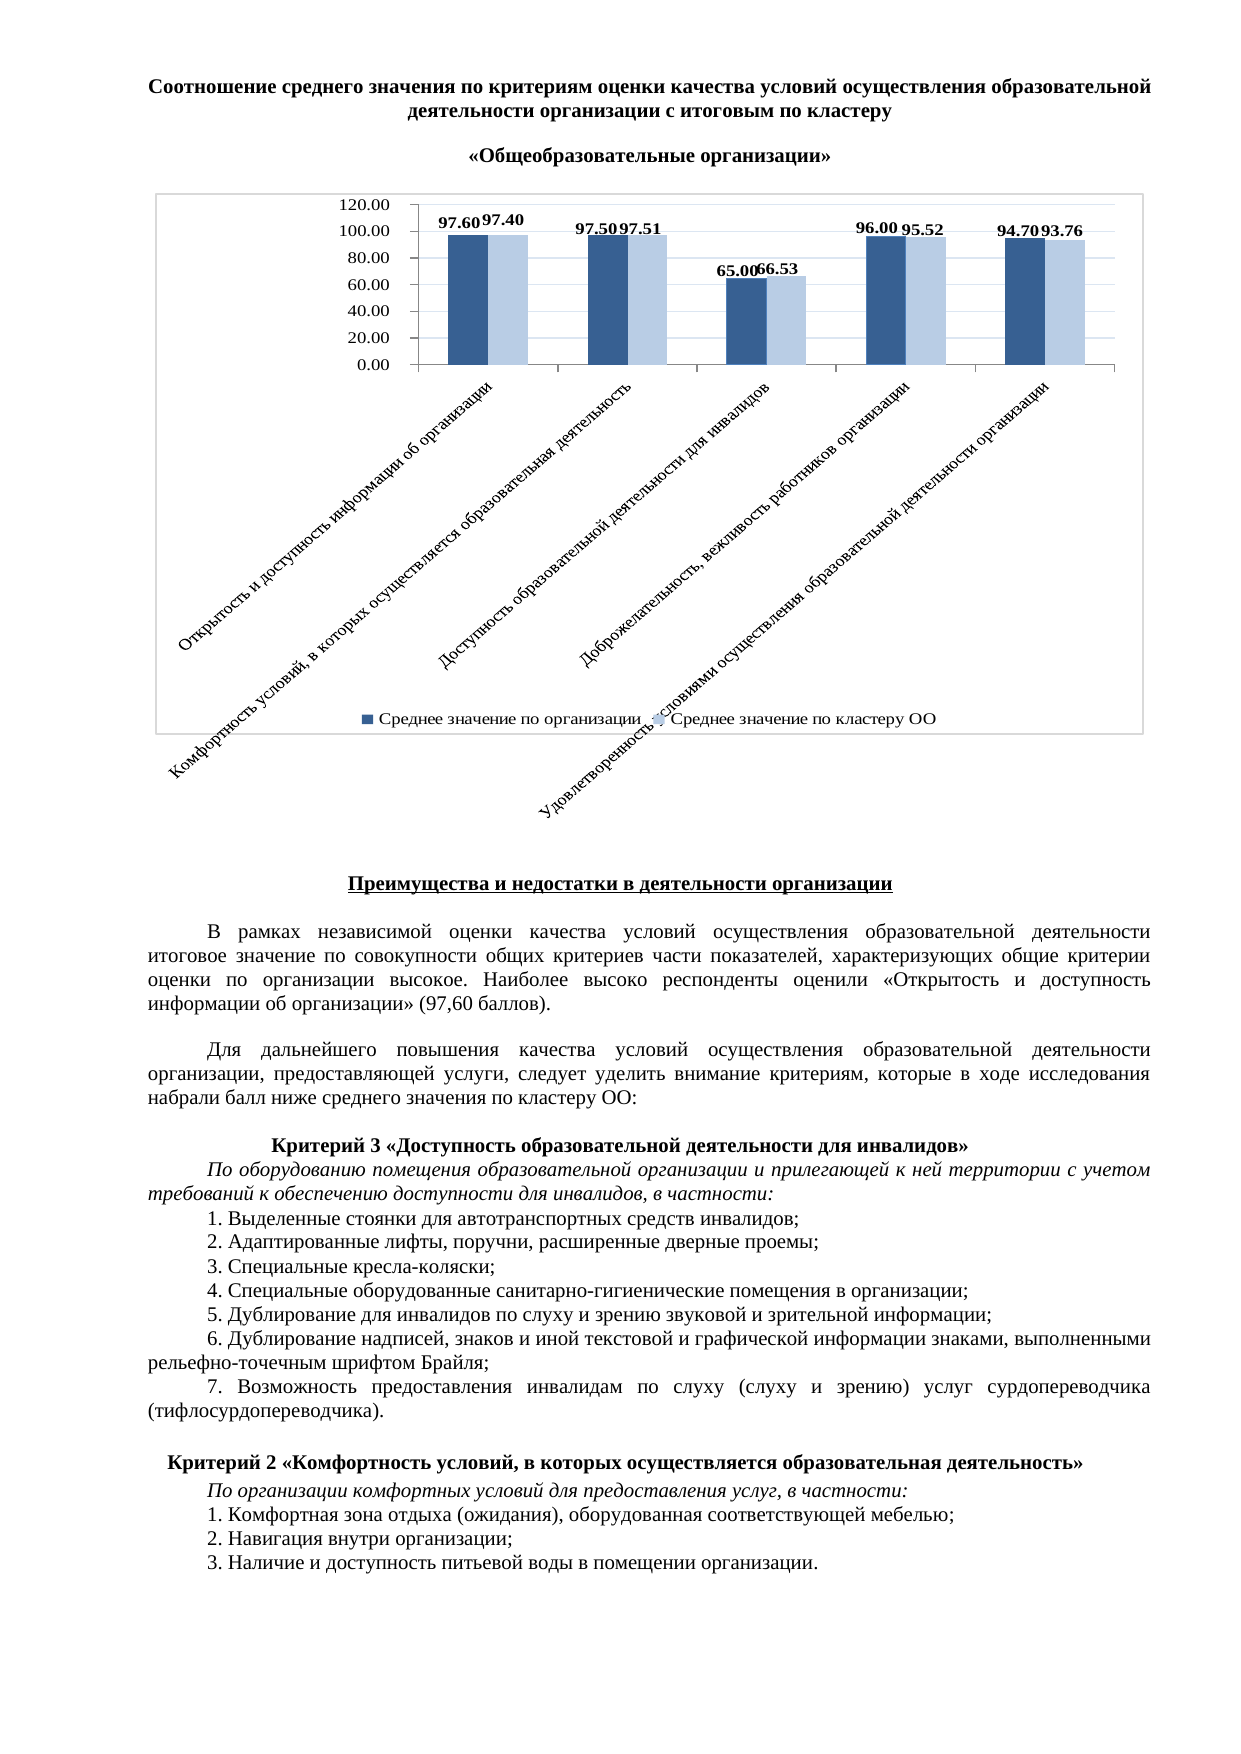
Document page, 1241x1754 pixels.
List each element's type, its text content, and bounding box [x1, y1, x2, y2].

text 3. Наличие и доступность питьевой воды в помещении организации. [148, 1550, 1152, 1574]
text По организации комфортных условий для предоставления услуг, в частности: [148, 1478, 1152, 1502]
list Критерий 3 «Доступность образовательной деятельности для инвалидов» [89, 1133, 1152, 1157]
list 4. Специальные оборудованные санитарно-гигиенические помещения в организации; [148, 1278, 1152, 1302]
list 5. Дублирование для инвалидов по слуху и зрению звуковой и зрительной информации; [148, 1302, 1152, 1326]
list 2. Адаптированные лифты, поручни, расширенные дверные проемы; [148, 1229, 1152, 1253]
text Преимущества и недостатки в деятельности организации [89, 871, 1152, 895]
text В рамках независимой оценки качества условий осуществления образовательной деятельности итоговое значение по совокупности общих критериев части показателей, характеризующих общие критерии оценки по организации высокое. Наиболее высоко респонденты оценили «Открытость и доступность информации об организации» (97,60 баллов). [148, 919, 1152, 1015]
text 1. Комфортная зона отдыха (ожидания), оборудованная соответствующей мебелью; [148, 1502, 1152, 1526]
list 6. Дублирование надписей, знаков и иной текстовой и графической информации знаками, выполненными рельефно-точечным шрифтом Брайля; [148, 1326, 1152, 1374]
text 3. Специальные кресла-коляски; [148, 1253, 1152, 1278]
text Для дальнейшего повышения качества условий осуществления образовательной деятельности организации, предоставляющей услуги, следует уделить внимание критериям, которые в ходе исследования набрали балл ниже среднего значения по кластеру ОО: [148, 1037, 1152, 1109]
text По оборудованию помещения образовательной организации и прилегающей к ней территории с учетом требований к обеспечению доступности для инвалидов, в частности: [148, 1157, 1152, 1205]
list Критерий 2 «Комфортность условий, в которых осуществляется образовательная деятельность» [89, 1450, 1152, 1474]
text «Общеобразовательные организации» [148, 143, 1152, 167]
list 7. Возможность предоставления инвалидам по слуху (слуху и зрению) услуг сурдопереводчика (тифлосурдопереводчика). [148, 1374, 1152, 1422]
text 2. Навигация внутри организации; [148, 1526, 1152, 1550]
text 1. Выделенные стоянки для автотранспортных средств инвалидов; [148, 1205, 1152, 1229]
text Соотношение среднего значения по критериям оценки качества условий осуществления образовательной деятельности организации с итоговым по кластеру [148, 74, 1152, 122]
